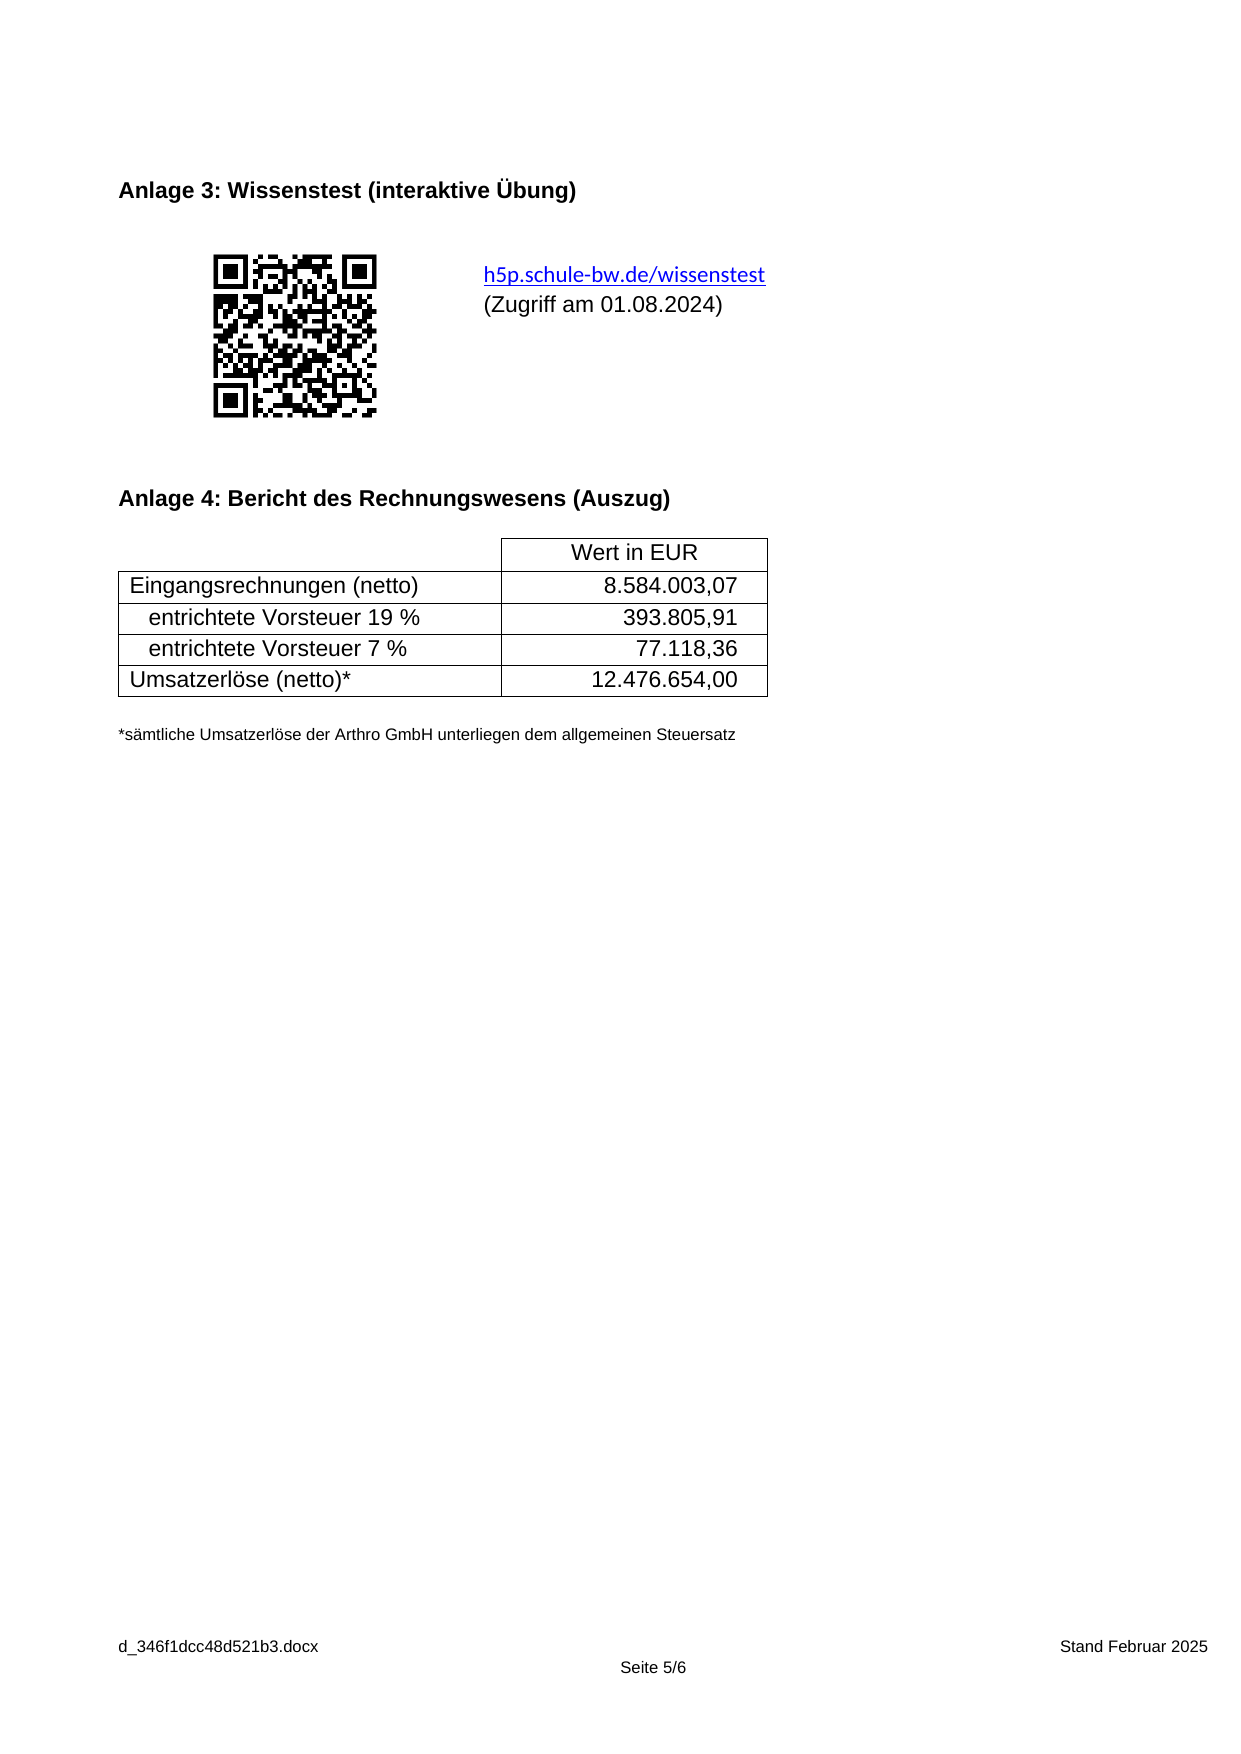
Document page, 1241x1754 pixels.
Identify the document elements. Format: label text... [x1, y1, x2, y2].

text *sämtliche Umsatzerlöse der Arthro GmbH unterliegen dem allgemeinen Steuersatz [118, 697, 1137, 744]
text Anlage 4: Bericht des Rechnungswesens (Auszug) [118, 485, 1134, 511]
text Anlage 3: Wissenstest (interaktive Übung) [118, 177, 1134, 203]
picture [189, 230, 401, 442]
